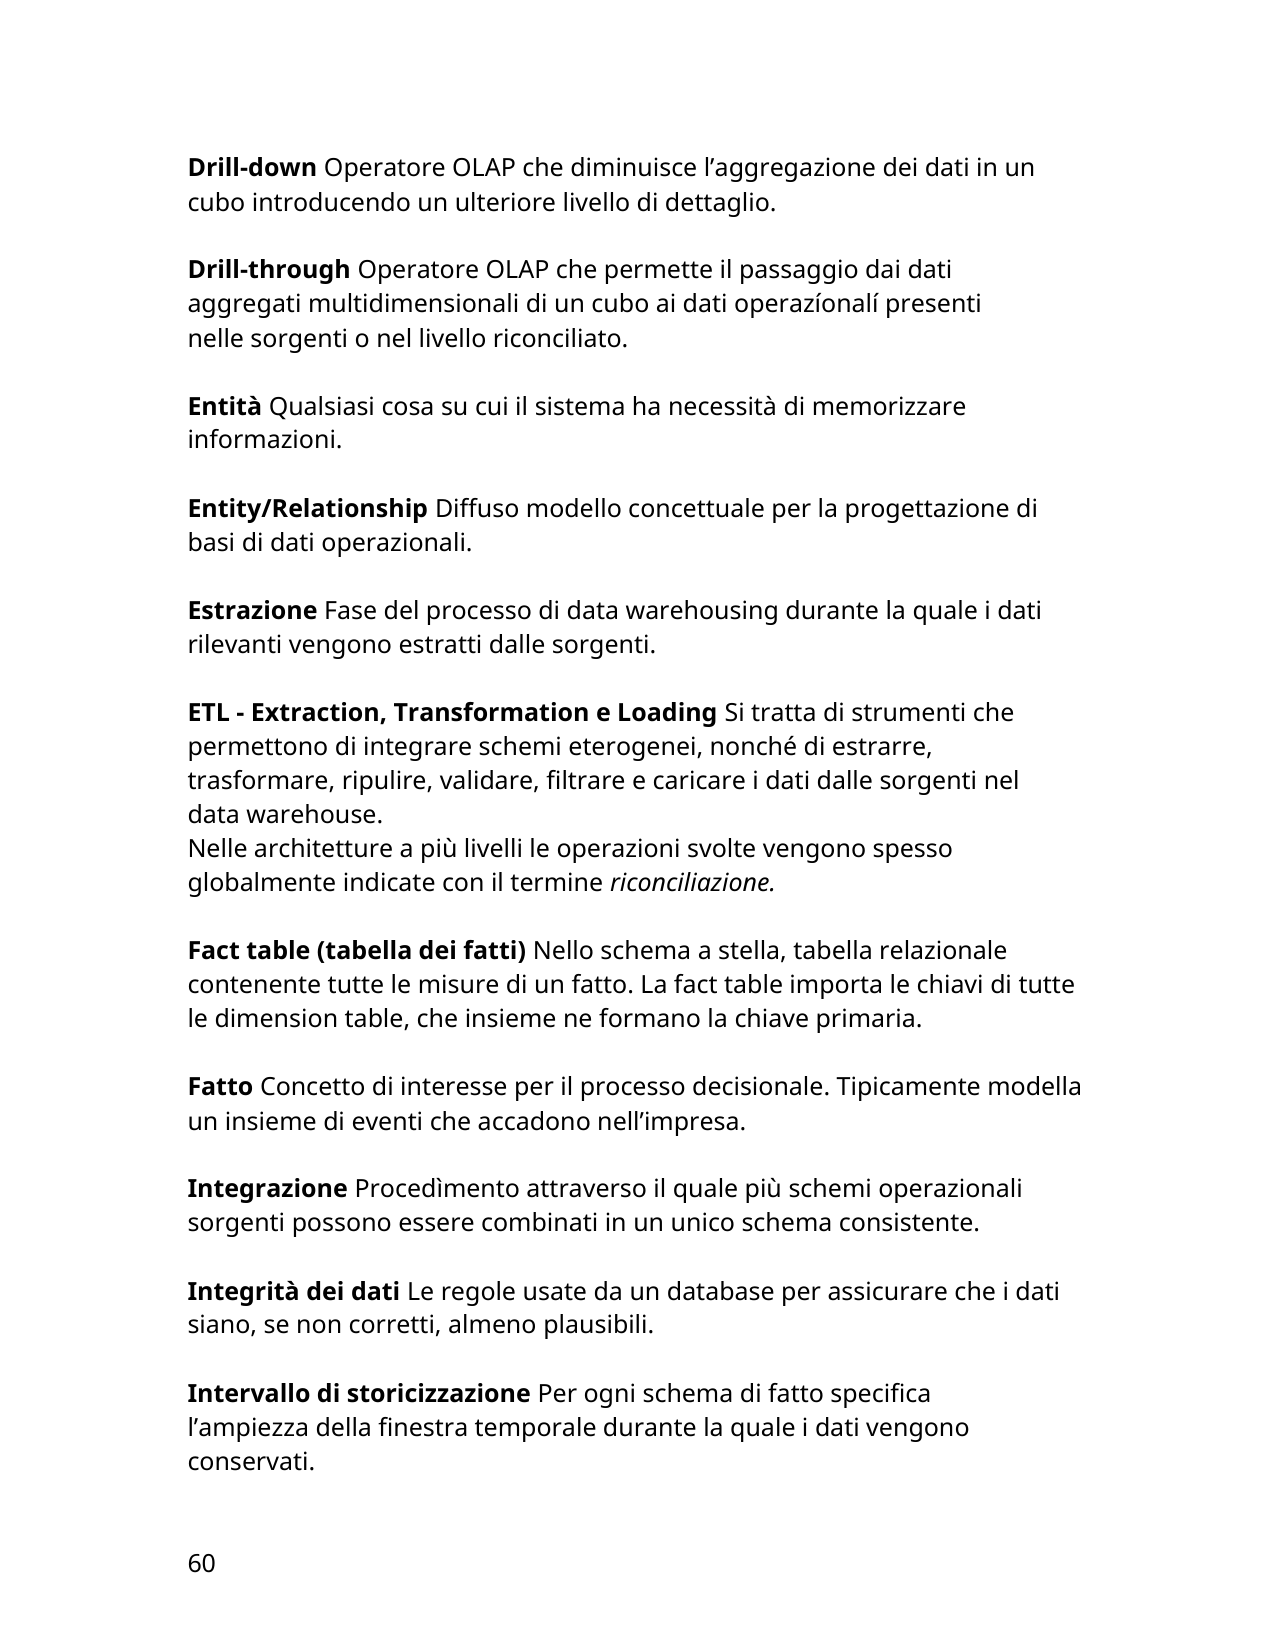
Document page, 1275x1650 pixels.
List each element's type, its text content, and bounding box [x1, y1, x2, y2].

text Fatto Concetto di interesse per il processo decisionale. Tipicamente modella un insieme di eventi che accadono nell’impresa. [187, 1069, 1088, 1137]
text ETL - Extraction, Transformation e Loading Si tratta di strumenti che permettono di integrare schemi eterogenei, nonché di estrarre, trasformare, ripulire, validare, filtrare e caricare i dati dalle sorgenti nel data warehouse. [187, 694, 1064, 831]
text Integrazione Procedìmento attraverso il quale più schemi operazionali sorgenti possono essere combinati in un unico schema consistente. [187, 1171, 1068, 1239]
text Entità Qualsiasi cosa su cui il sistema ha necessità di memorizzare informazioni. [187, 388, 1088, 456]
text Nelle architetture a più livelli le operazioni svolte vengono spesso globalmente indicate con il termine riconciliazione. [187, 831, 1013, 899]
text Estrazione Fase del processo di data warehousing durante la quale i dati rilevanti vengono estratti dalle sorgenti. [187, 592, 1088, 660]
text Drill-through Operatore OLAP che permette il passaggio dai dati aggregati multidimensionali di un cubo ai dati operazíonalí presenti nelle sorgenti o nel livello riconciliato. [187, 252, 1035, 354]
text Drill-down Operatore OLAP che diminuisce l’aggregazione dei dati in un cubo introducendo un ulteriore livello di dettaglio. [187, 150, 1065, 218]
text Integrità dei dati Le regole usate da un database per assicurare che i dati siano, se non corretti, almeno plausibili. [187, 1273, 1077, 1341]
text Fact table (tabella dei fatti) Nello schema a stella, tabella relazionale contenente tutte le misure di un fatto. La fact table importa le chiavi di tutte le dimension table, che insieme ne formano la chiave primaria. [187, 933, 1086, 1035]
text Entity/Relationship Diffuso modello concettuale per la progettazione di basi di dati operazionali. [187, 490, 1083, 558]
text Intervallo di storicizzazione Per ogni schema di fatto specifica l’ampiezza della finestra temporale durante la quale i dati vengono conservati. [187, 1375, 1030, 1478]
